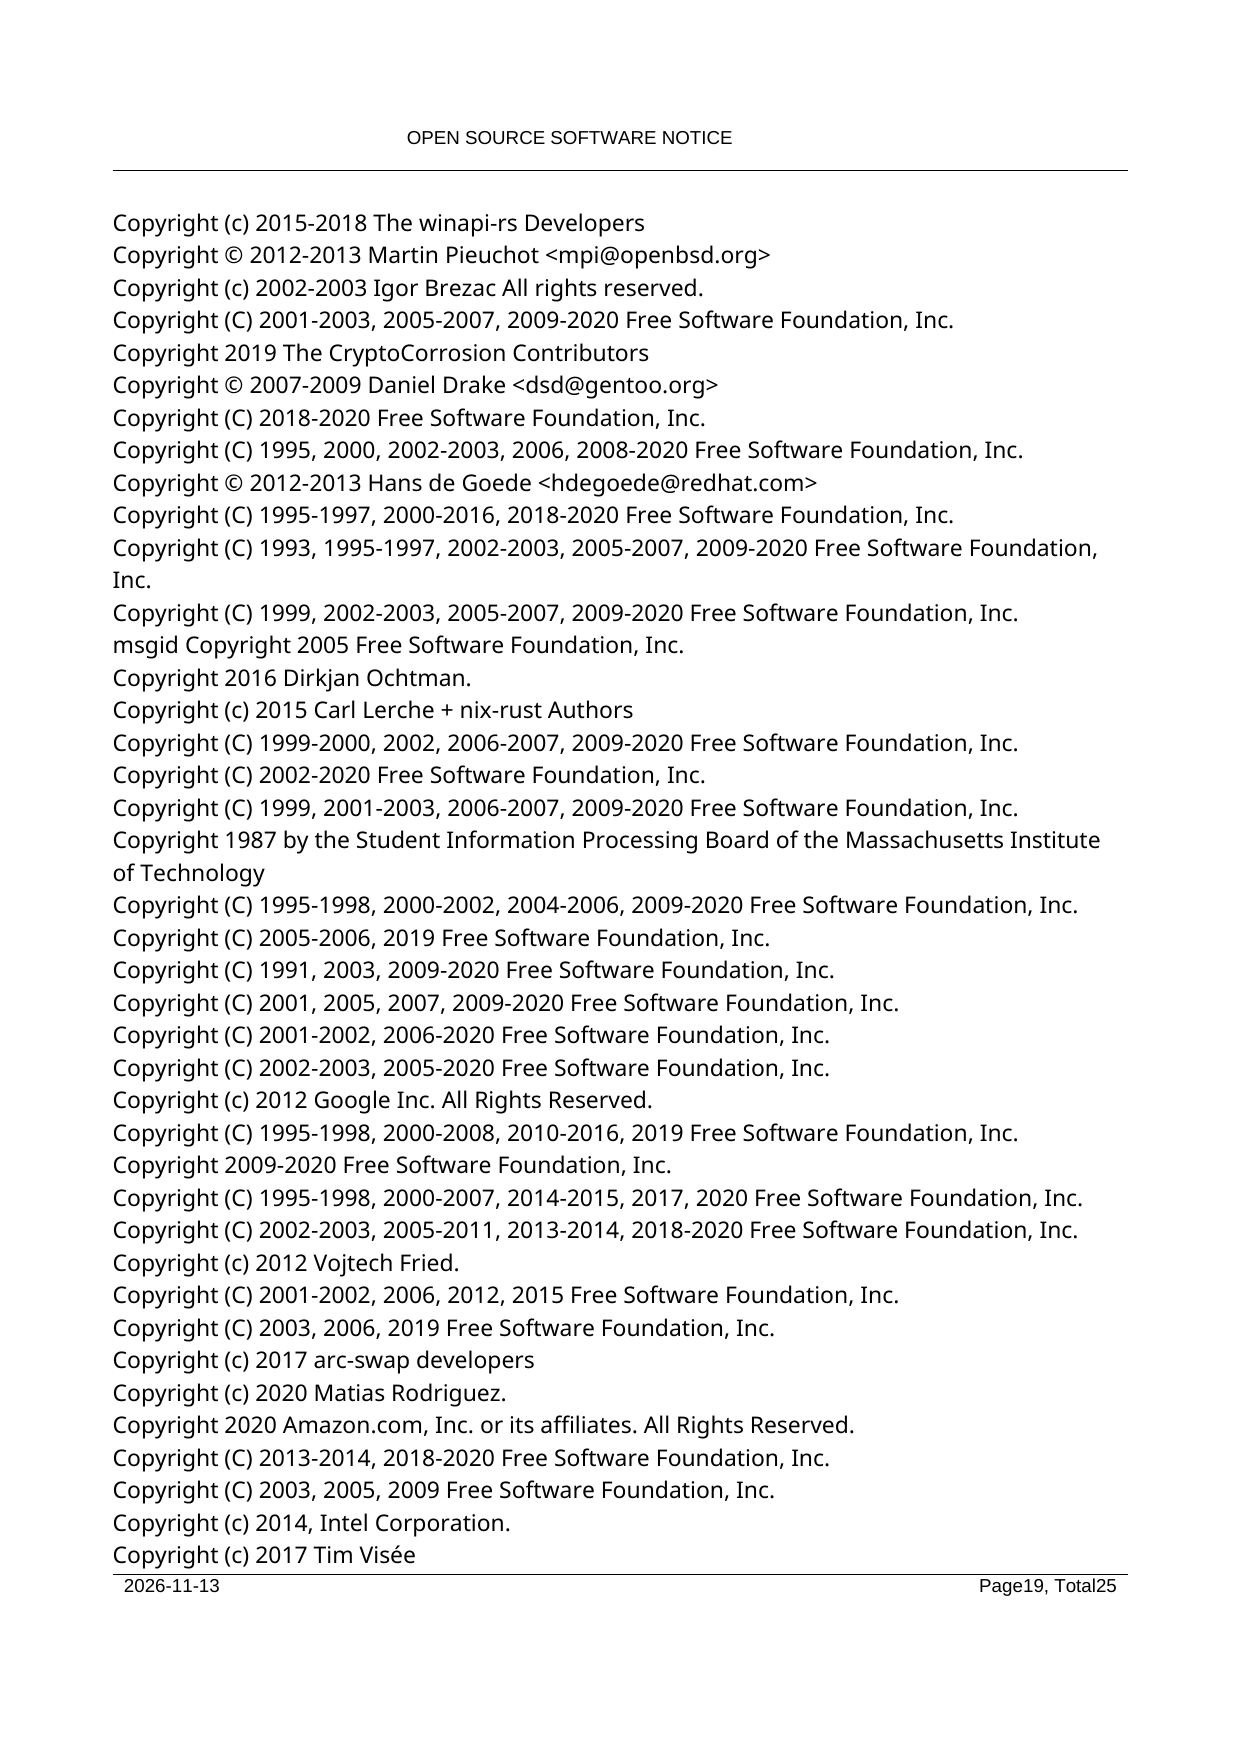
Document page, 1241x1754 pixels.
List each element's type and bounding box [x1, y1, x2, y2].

text [112, 206, 1128, 1571]
